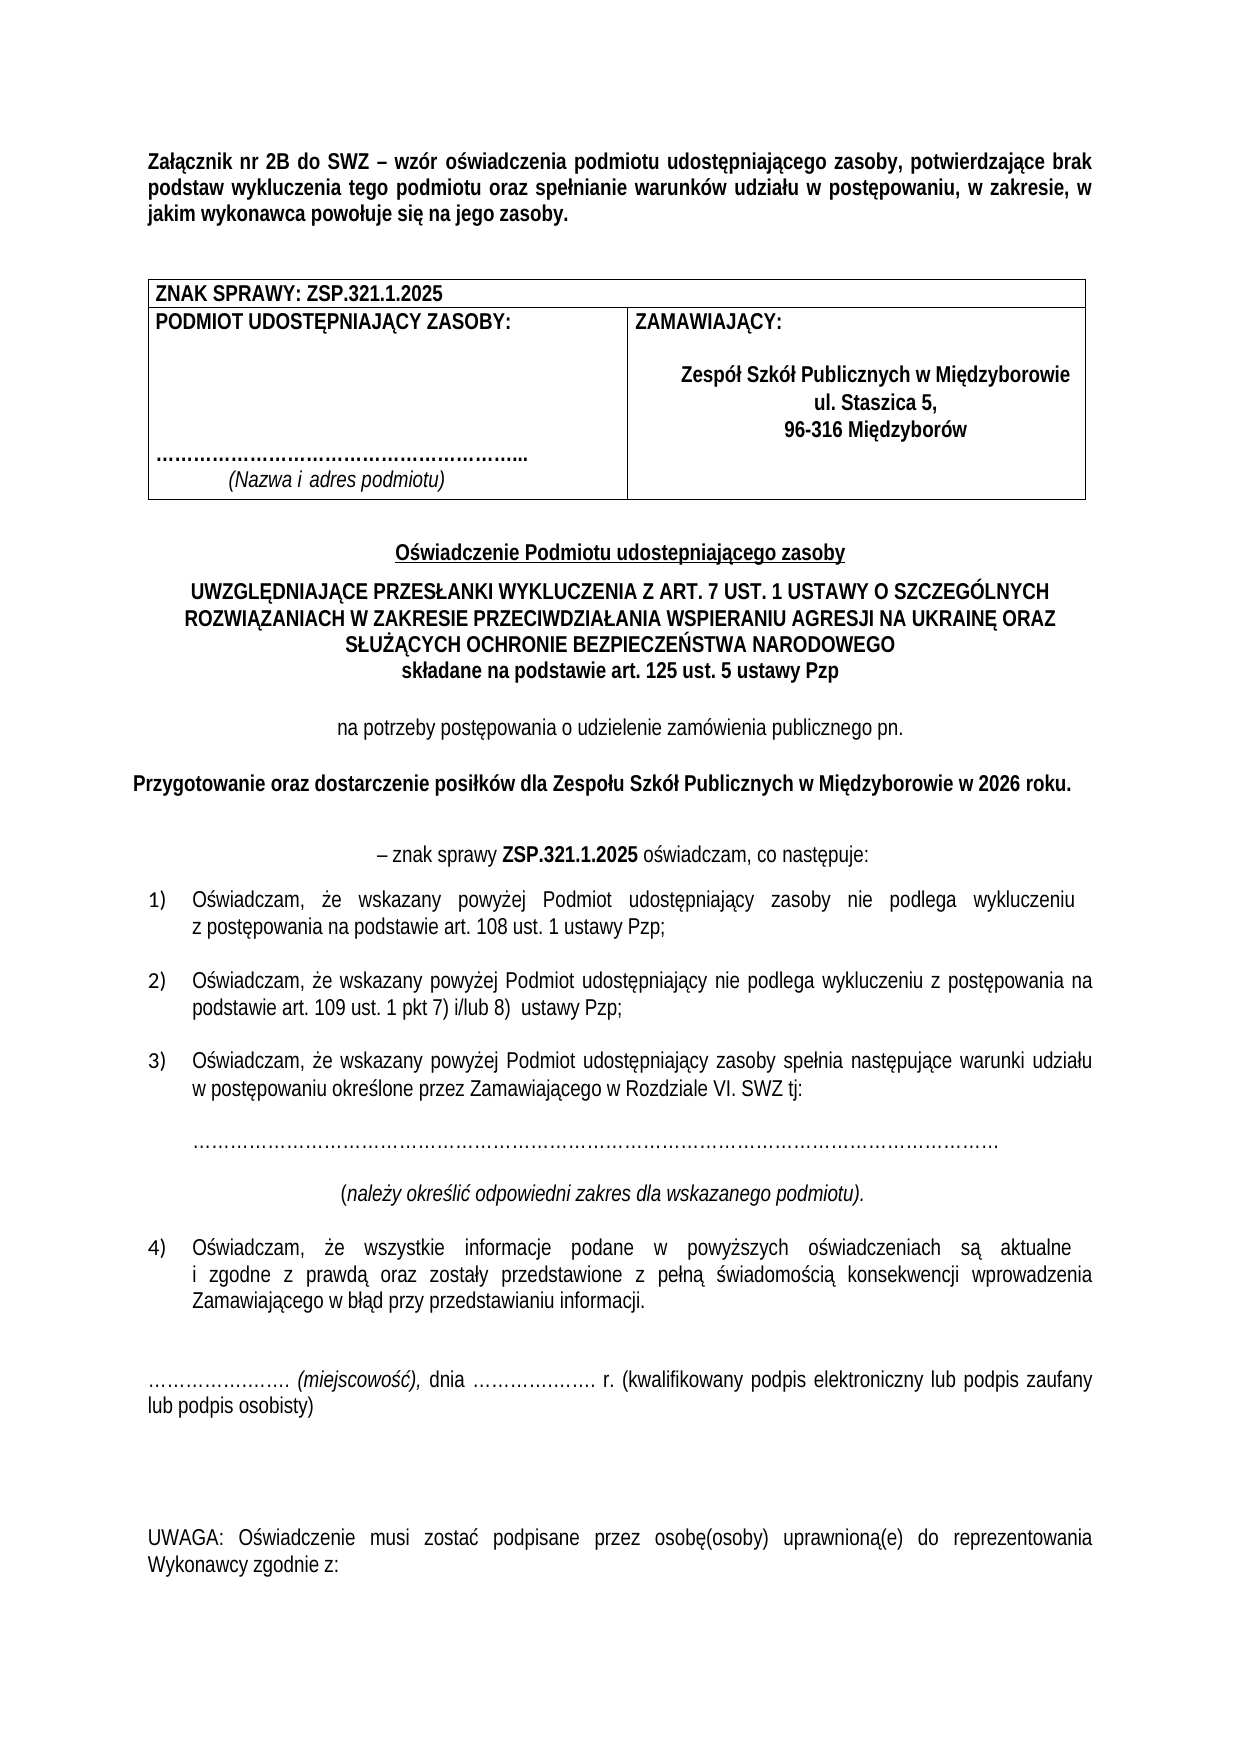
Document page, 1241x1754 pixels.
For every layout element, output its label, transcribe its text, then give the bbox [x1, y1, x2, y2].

text na potrzeby postępowania o udzielenie zamówienia publicznego pn. [148, 714, 1093, 740]
text Przygotowanie oraz dostarczenie posiłków dla Zespołu Szkół Publicznych w Międzyborowie w 2026 roku. [133, 758, 1093, 796]
text Załącznik nr 2B do SWZ – wzór oświadczenia podmiotu udostępniającego zasoby, potwierdzające brak podstaw wykluczenia tego podmiotu oraz spełnianie warunków udziału w postępowaniu, w zakresie, w jakim wykonawca powołuje się na jego zasoby. [148, 148, 1093, 227]
text (należy określić odpowiedni zakres dla wskazanego podmiotu). [194, 1180, 1093, 1206]
text UWZGLĘDNIAJĄCE PRZESŁANKI WYKLUCZENIA Z ART. 7 UST. 1 USTAWY O SZCZEGÓLNYCH ROZWIĄZANIACH W ZAKRESIE PRZECIWDZIAŁANIA WSPIERANIU AGRESJI NA UKRAINĘ ORAZ SŁUŻĄCYCH OCHRONIE BEZPIECZEŃSTWA NARODOWEGO [148, 578, 1093, 657]
text ………………………………………………………………………………………………………………… [192, 1127, 1093, 1154]
list Oświadczam, że wszystkie informacje podane w powyższych oświadczeniach są aktualne i zgodne z prawdą oraz zostały przedstawione z pełną świadomością konsekwencji wprowadzenia Zamawiającego w błąd przy przedstawianiu informacji. [148, 1233, 1093, 1313]
text …………….……. (miejscowość), dnia ………….……. r. (kwalifikowany podpis elektroniczny lub podpis zaufany lub podpis osobisty) [148, 1366, 1093, 1419]
list Oświadczam, że wskazany powyżej Podmiot udostępniający zasoby spełnia następujące warunki udziału w postępowaniu określone przez Zamawiającego w Rozdziale VI. SWZ tj: [148, 1047, 1093, 1101]
list UWAGA: Oświadczenie musi zostać podpisane przez osobę(osoby) uprawnioną(e) do reprezentowania Wykonawcy zgodnie z: [148, 1524, 1093, 1577]
text Oświadczenie Podmiotu udostepniającego zasoby [148, 539, 1093, 566]
table_header ZNAK SPRAWY: ZSP.321.1.2025 [149, 280, 1085, 307]
table_cell PODMIOT UDOSTĘPNIAJĄCY ZASOBY: …………………………………………………... (Nazwa i adres podmiotu) [149, 308, 627, 499]
text składane na podstawie art. 125 ust. 5 ustawy Pzp [148, 657, 1093, 684]
table_cell ZAMAWIAJĄCY: Zespół Szkół Publicznych w Międzyborowie ul. Staszica 5, 96-316 Międzyborów [628, 308, 1085, 499]
list Oświadczam, że wskazany powyżej Podmiot udostępniający zasoby nie podlega wykluczeniu z postępowania na podstawie art. 108 ust. 1 ustawy Pzp; [148, 885, 1093, 939]
text – znak sprawy ZSP.321.1.2025 oświadczam, co następuje: [148, 841, 1093, 867]
list Oświadczam, że wskazany powyżej Podmiot udostępniający nie podlega wykluczeniu z postępowania na podstawie art. 109 ust. 1 pkt 7) i/lub 8) ustawy Pzp; [148, 966, 1093, 1020]
